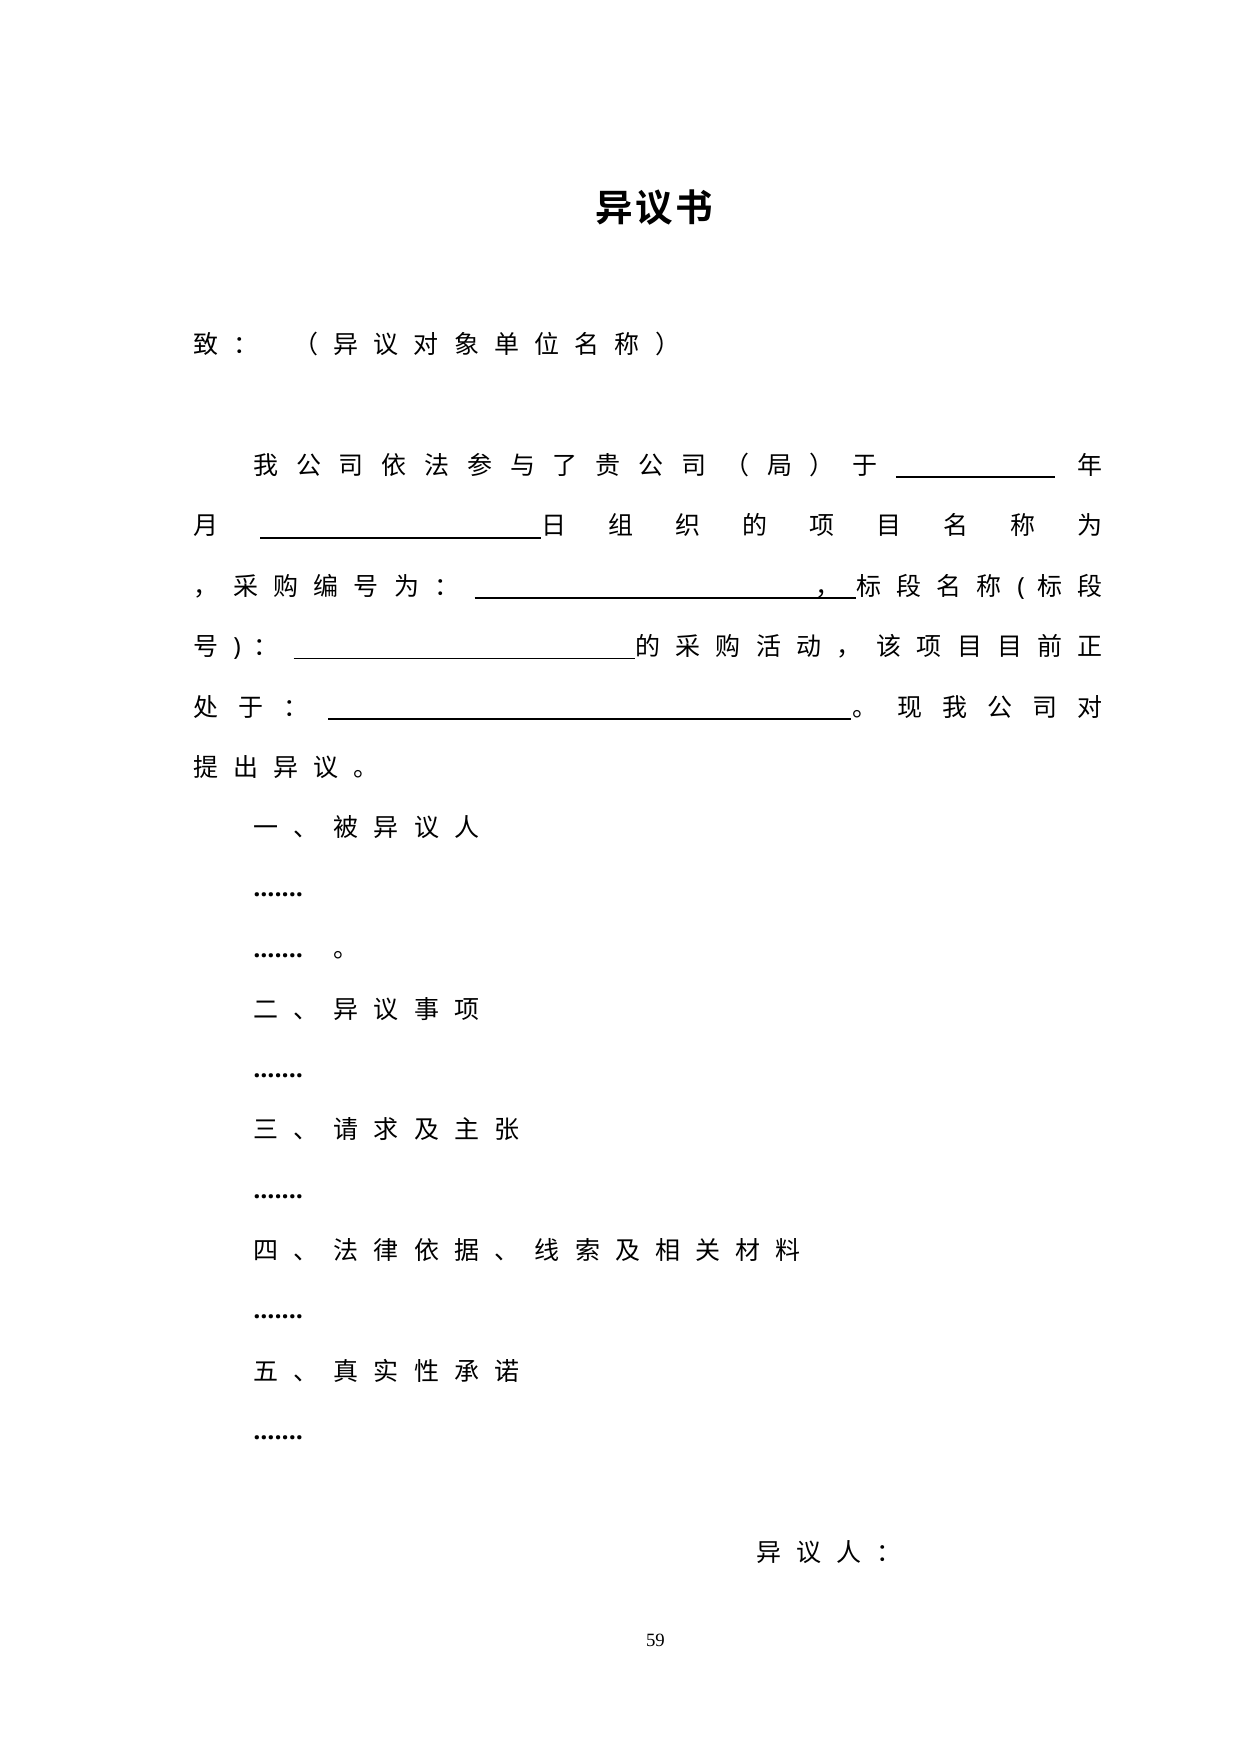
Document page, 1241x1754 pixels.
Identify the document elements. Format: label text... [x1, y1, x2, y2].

text 异议人： [193, 1521, 1118, 1581]
text 五、真实性承诺 [193, 1339, 1118, 1400]
text 二、异议事项 [193, 977, 1118, 1037]
text ....... [193, 1400, 1118, 1460]
text ....... [193, 1037, 1118, 1098]
text 致： （异议对象单位名称） [193, 312, 1118, 373]
text ....... [193, 1279, 1118, 1339]
text ....... [193, 856, 1118, 917]
text 三、请求及主张 [193, 1098, 1118, 1158]
text 四、法律依据、线索及相关材料 [193, 1219, 1118, 1279]
text ....... 。 [193, 917, 1118, 977]
text 一、被异议人 [193, 796, 1118, 856]
text ....... [193, 1158, 1118, 1219]
text 我公司依法参与了贵公司（局）于 年 月 日组织的项目名称为 ，采购编号为： ，标段名称(标段号)： 的采购活动，该项目目前正处于： 。现我公司对 提出异议。 [193, 433, 1118, 796]
list 异议书 [193, 175, 1118, 236]
